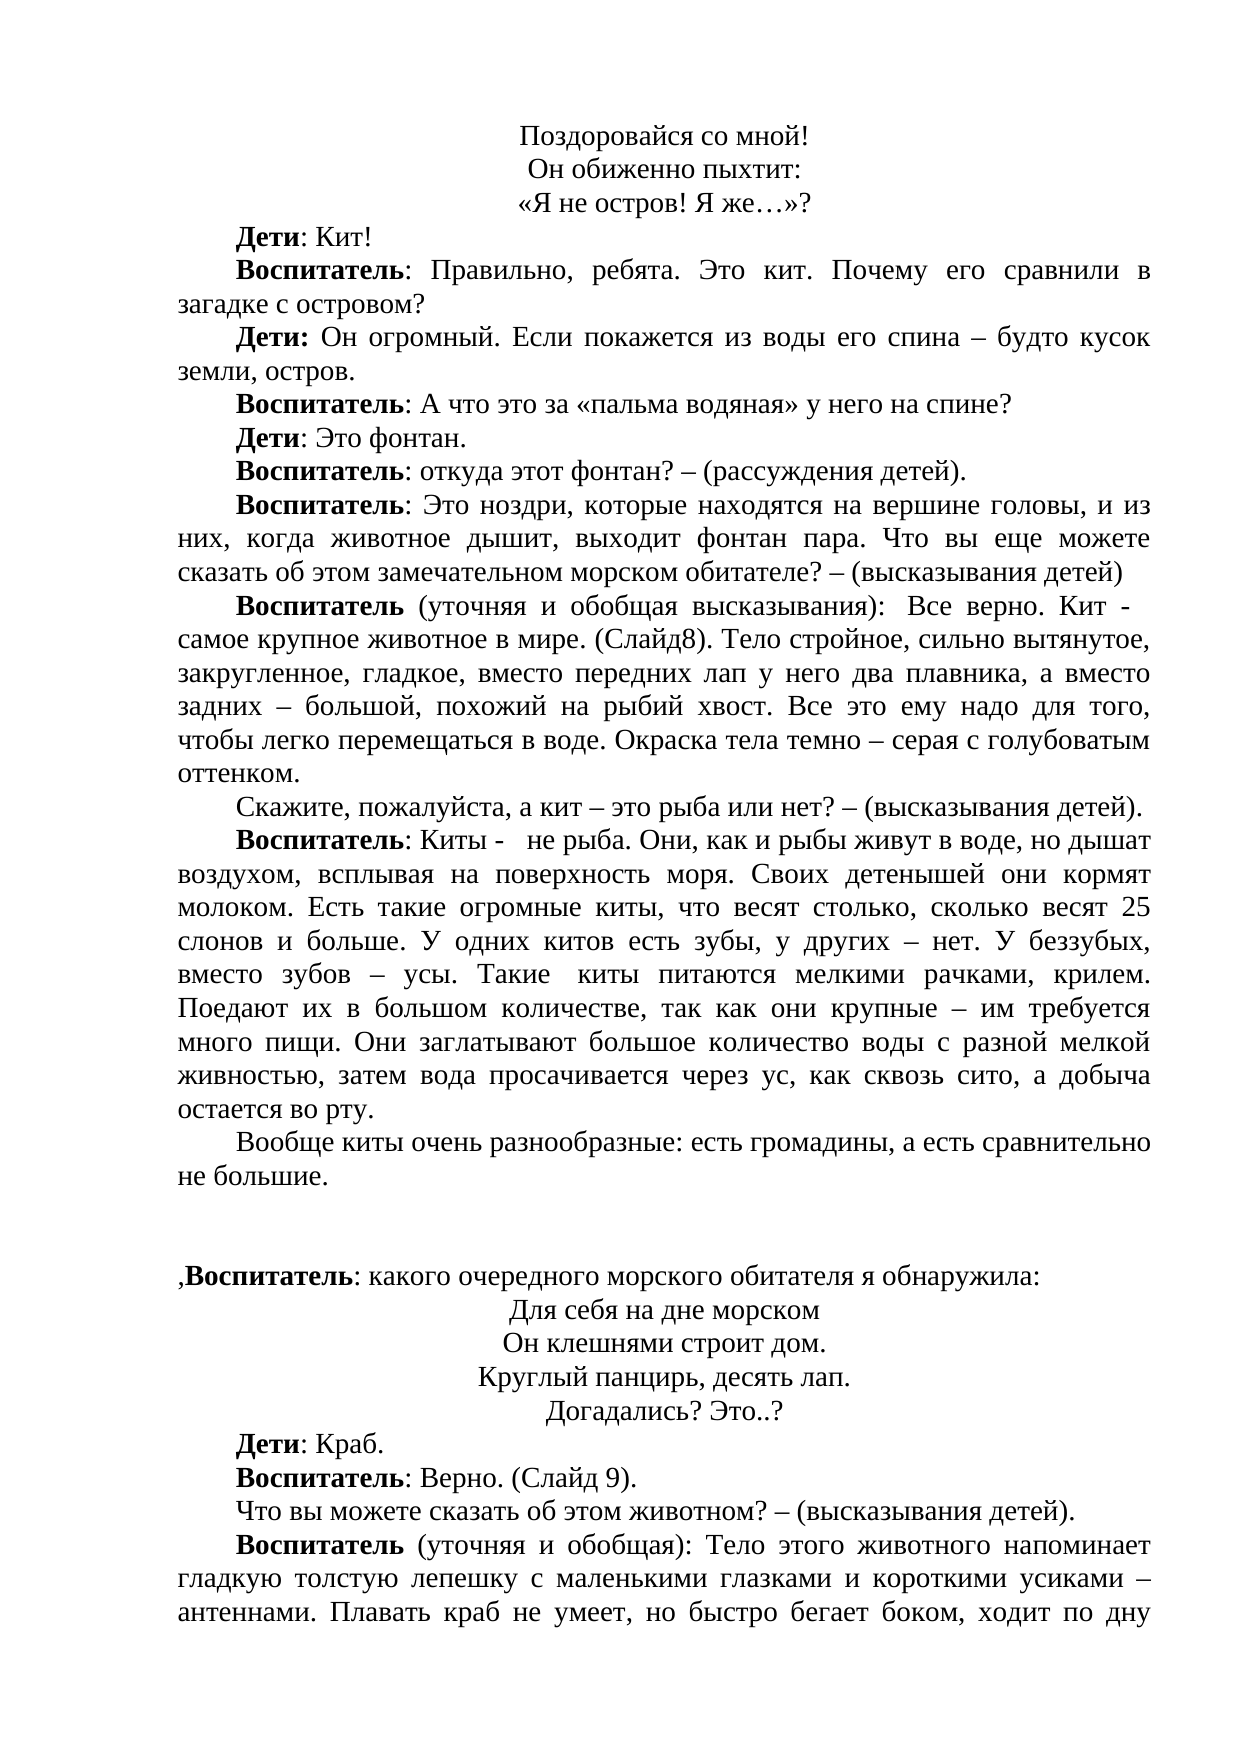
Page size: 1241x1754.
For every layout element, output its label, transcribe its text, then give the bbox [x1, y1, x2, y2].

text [177, 1527, 1152, 1627]
text «Я не остров! Я же…»? [177, 185, 1152, 219]
text Вообще киты очень разнообразные: есть громадины, а есть сравнительно не большие. [177, 1124, 1152, 1191]
text Он клешнями строит дом. [177, 1326, 1152, 1359]
text Воспитатель: Это ноздри, которые находятся на вершине головы, и из них, когда животное дышит, выходит фонтан пара. Что вы еще можете сказать об этом замечательном морском обитателе? – (высказывания детей) [177, 487, 1152, 588]
text Поздоровайся со мной! [177, 118, 1152, 152]
text Круглый панцирь, десять лап. [177, 1359, 1152, 1393]
text Воспитатель (уточняя и обобщая высказывания): Все верно. Кит - самое крупное животное в мире. (Слайд8). Тело стройное, сильно вытянутое, закругленное, гладкое, вместо передних лап у него два плавника, а вместо задних – большой, похожий на рыбий хвост. Все это ему надо для того, чтобы легко перемещаться в воде. Окраска тела темно – серая с голубоватым оттенком. [177, 588, 1152, 789]
text Он обиженно пыхтит: [177, 152, 1152, 185]
text Скажите, пожалуйста, а кит – это рыба или нет? – (высказывания детей). [177, 789, 1152, 822]
text Для себя на дне морском [177, 1292, 1152, 1326]
text Догадались? Это..? [177, 1393, 1152, 1426]
text Дети: Краб. [177, 1426, 1152, 1460]
text Воспитатель: Киты - не рыба. Они, как и рыбы живут в воде, но дышат воздухом, всплывая на поверхность моря. Своих детенышей они кормят молоком. Есть такие огромные киты, что весят столько, сколько весят 25 слонов и больше. У одних китов есть зубы, у других – нет. У беззубых, вместо зубов – усы. Такие киты питаются мелкими рачками, крилем. Поедают их в большом количестве, так как они крупные – им требуется много пищи. Они заглатывают большое количество воды с разной мелкой живностью, затем вода просачивается через ус, как сквозь сито, а добыча остается во рту. [177, 822, 1152, 1124]
text Что вы можете сказать об этом животном? – (высказывания детей). [177, 1493, 1152, 1527]
text Дети: Кит! [177, 219, 1152, 252]
text ,Воспитатель: какого очередного морского обитателя я обнаружила: [177, 1258, 1152, 1292]
text Дети: Он огромный. Если покажется из воды его спина – будто кусок земли, остров. [177, 319, 1152, 386]
text Воспитатель: А что это за «пальма водяная» у него на спине? [177, 386, 1152, 420]
text Воспитатель: Правильно, ребята. Это кит. Почему его сравнили в загадке с островом? [177, 252, 1152, 319]
text Дети: Это фонтан. [177, 420, 1152, 453]
text Воспитатель: Верно. (Слайд 9). [177, 1460, 1152, 1493]
text Воспитатель: откуда этот фонтан? – (рассуждения детей). [177, 453, 1152, 487]
